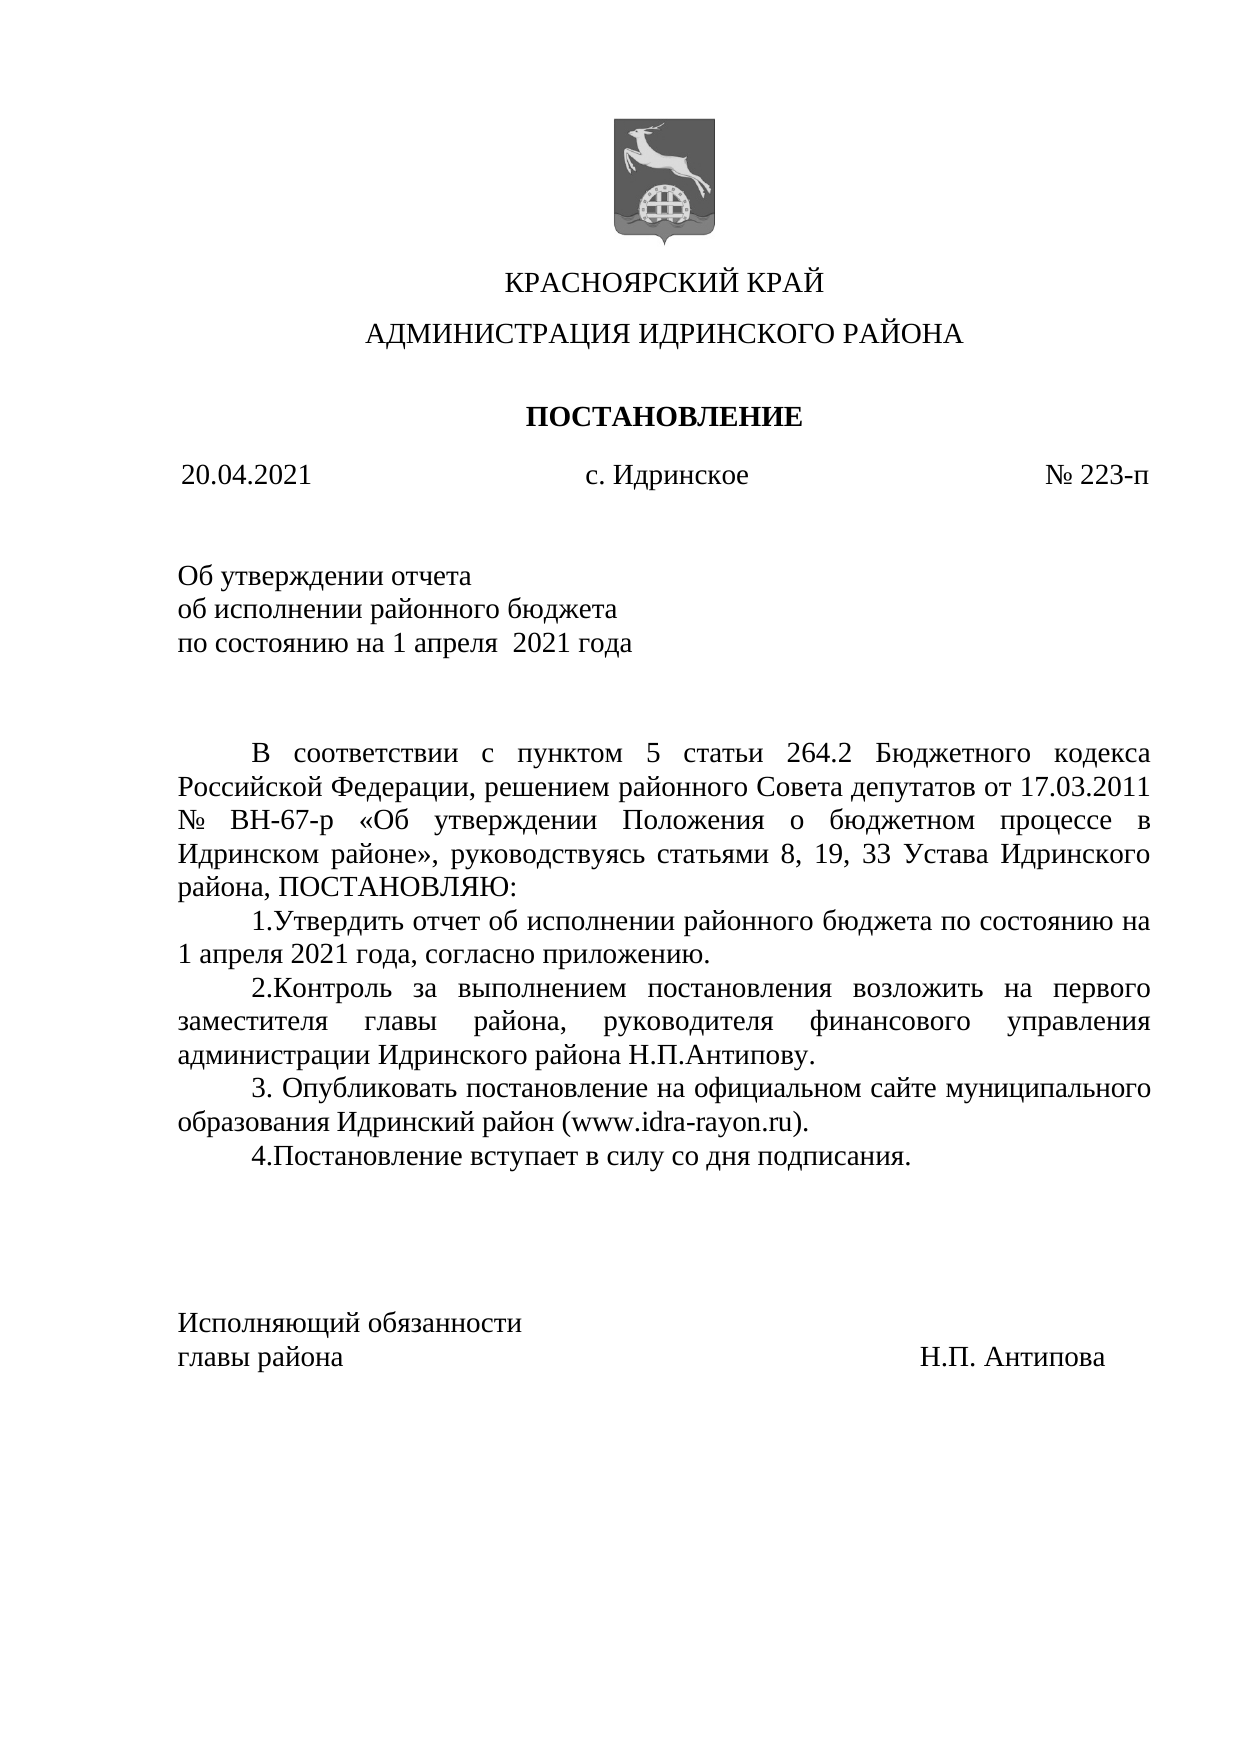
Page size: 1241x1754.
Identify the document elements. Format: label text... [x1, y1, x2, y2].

text об исполнении районного бюджета [177, 591, 1152, 625]
text Об утверждении отчета [177, 558, 1152, 591]
table_header 20.04.2021 [179, 457, 453, 491]
text 2.Контроль за выполнением постановления возложить на первого заместителя главы района, руководителя финансового управления администрации Идринского района Н.П.Антипову. [177, 970, 1152, 1071]
subtitle ПОСТАНОВЛЕНИЕ [177, 399, 1152, 433]
text 4.Постановление вступает в силу со дня подписания. [177, 1138, 1152, 1171]
text по состоянию на 1 апреля 2021 года [177, 625, 1152, 658]
table_header с. Идринское [454, 457, 866, 491]
text 3. Опубликовать постановление на официальном сайте муниципального образования Идринский район (www.idra-rayon.ru). [177, 1071, 1152, 1138]
subtitle КРАСНОЯРСКИЙ КРАЙ [177, 265, 1152, 299]
text 1.Утвердить отчет об исполнении районного бюджета по состоянию на 1 апреля 2021 года, согласно приложению. [177, 903, 1152, 970]
table_header № 223-п [866, 457, 1150, 491]
text главы района Н.П. Антипова [177, 1339, 1152, 1372]
text В соответствии с пунктом 5 статьи 264.2 Бюджетного кодекса Российской Федерации, решением районного Совета депутатов от 17.03.2011 № ВН-67-р «Об утверждении Положения о бюджетном процессе в Идринском районе», руководствуясь статьями 8, 19, 33 Устава Идринского района, ПОСТАНОВЛЯЮ: [177, 735, 1152, 903]
text Исполняющий обязанности [177, 1305, 1152, 1339]
text АДМИНИСТРАЦИЯ ИДРИНСКОГО РАЙОНА [177, 316, 1152, 349]
